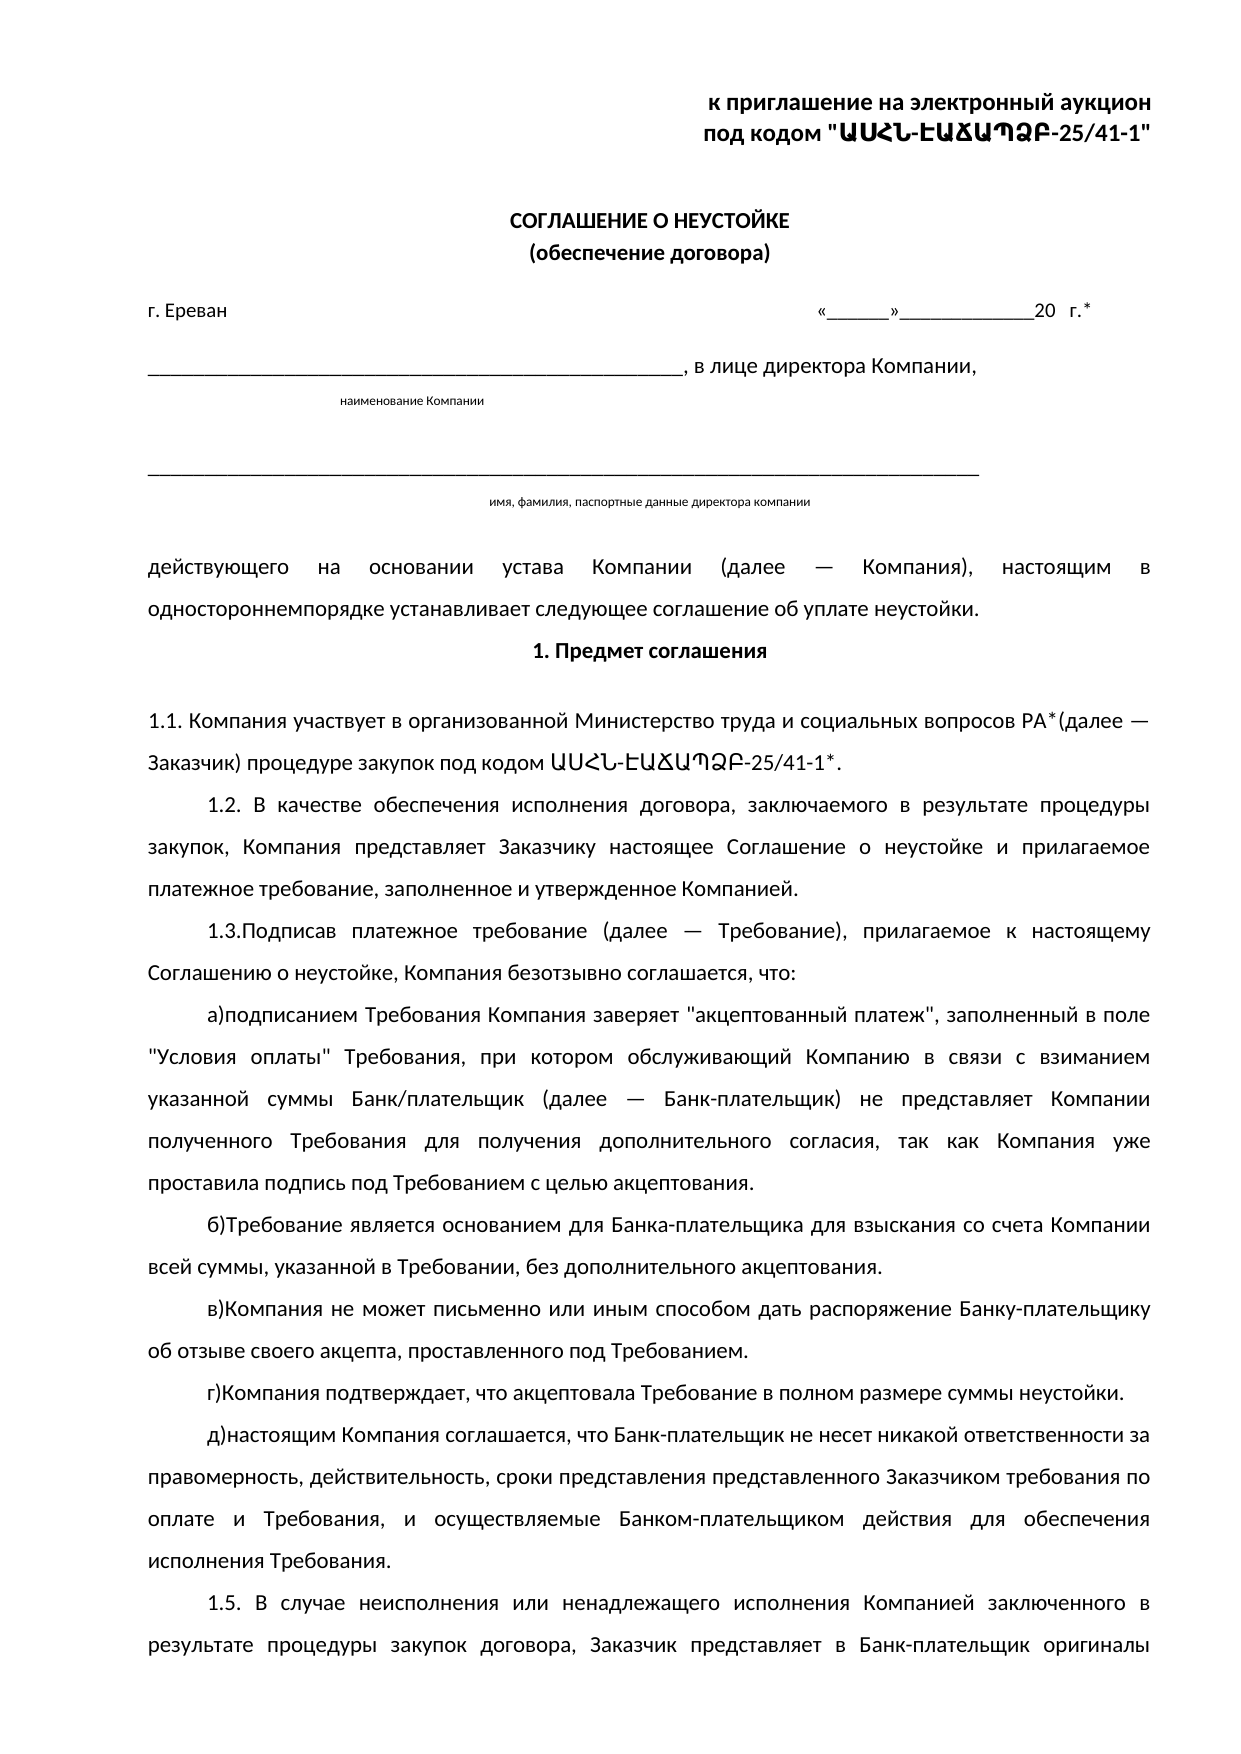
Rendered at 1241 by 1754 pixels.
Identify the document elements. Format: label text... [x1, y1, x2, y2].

text наименование Компании [340, 393, 1152, 421]
text 1.3.Подписав платежное требование (далее — Требование), прилагаемое к настоящему Соглашению о неустойке, Компания безотзывно соглашается, что: [148, 916, 1152, 986]
text д)настоящим Компания соглашается, что Банк-плательщик не несет никакой ответственности за правомерность, действительность, сроки представления представленного Заказчиком требования по оплате и Требования, и осуществляемые Банком-плательщиком действия для обеспечения исполнения Требования. [148, 1420, 1152, 1574]
text действующего на основании устава Компании (далее — Компания), настоящим в одностороннемпорядке устанавливает следующее соглашение об уплате неустойки. [148, 552, 1152, 622]
table_header г. Ереван [136, 297, 635, 351]
text к приглашение на электронный аукцион [177, 86, 1152, 117]
text _________________________________________________________________________ [148, 452, 1152, 480]
text г)Компания подтверждает, что акцептовала Требование в полном размере суммы неустойки. [148, 1378, 1152, 1406]
text СОГЛАШЕНИЕ О НЕУСТОЙКЕ [148, 206, 1152, 234]
table_header «______»_____________20 г.* [635, 297, 1104, 351]
text имя, фамилия, паспортные данные директора компании [148, 494, 1152, 522]
text (обеспечение договора) [148, 238, 1152, 266]
text а)подписанием Требования Компания заверяет "акцептованный платеж", заполненный в поле "Условия оплаты" Требования, при котором обслуживающий Компанию в связи с взиманием указанной суммы Банк/плательщик (далее — Банк-плательщик) не представляет Компании полученного Требования для получения дополнительного согласия, так как Компания уже проставила подпись под Требованием с целью акцептования. [148, 1000, 1152, 1196]
text 1. Предмет соглашения [148, 636, 1152, 664]
text б)Требование является основанием для Банка-плательщика для взыскания со счета Компании всей суммы, указанной в Требовании, без дополнительного акцептования. [148, 1210, 1152, 1280]
text под кодом "ԱՍՀՆ-ԷԱՃԱՊՁԲ-25/41-1" [148, 117, 1152, 147]
text _______________________________________________, в лице директора Компании, [148, 351, 1152, 379]
text 1.2. В качестве обеспечения исполнения договора, заключаемого в результате процедуры закупок, Компания представляет Заказчику настоящее Соглашение о неустойке и прилагаемое платежное требование, заполненное и утвержденное Компанией. [148, 790, 1152, 902]
text в)Компания не может письменно или иным способом дать распоряжение Банку-плательщику об отзыве своего акцепта, проставленного под Требованием. [148, 1294, 1152, 1364]
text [148, 1588, 1152, 1658]
text 1.1. Компания участвует в организованной Министерство труда и социальных вопросов РА*(далее — Заказчик) процедуре закупок под кодом ԱՍՀՆ-ԷԱՃԱՊՁԲ-25/41-1*. [148, 706, 1152, 776]
